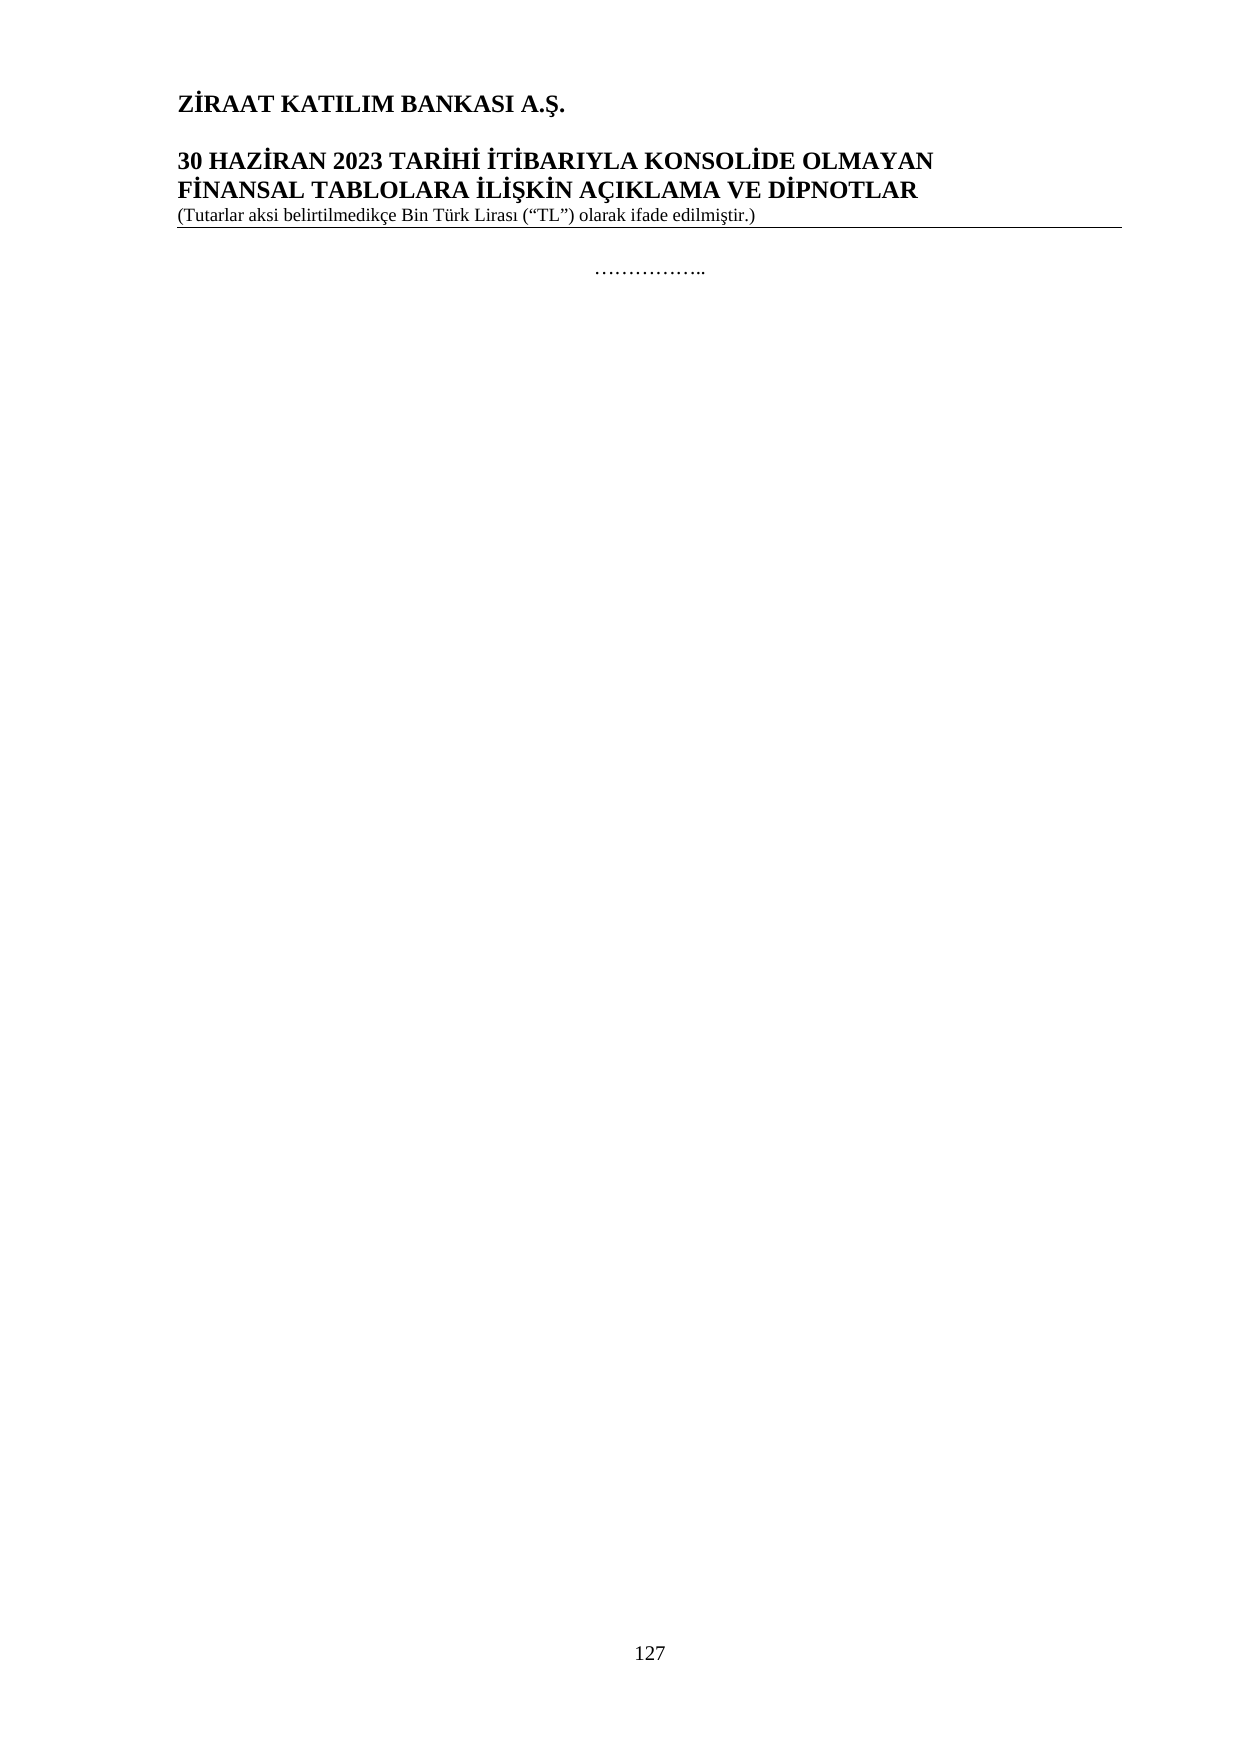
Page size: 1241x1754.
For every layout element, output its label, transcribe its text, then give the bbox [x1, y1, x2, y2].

text …………….. [177, 255, 1122, 279]
